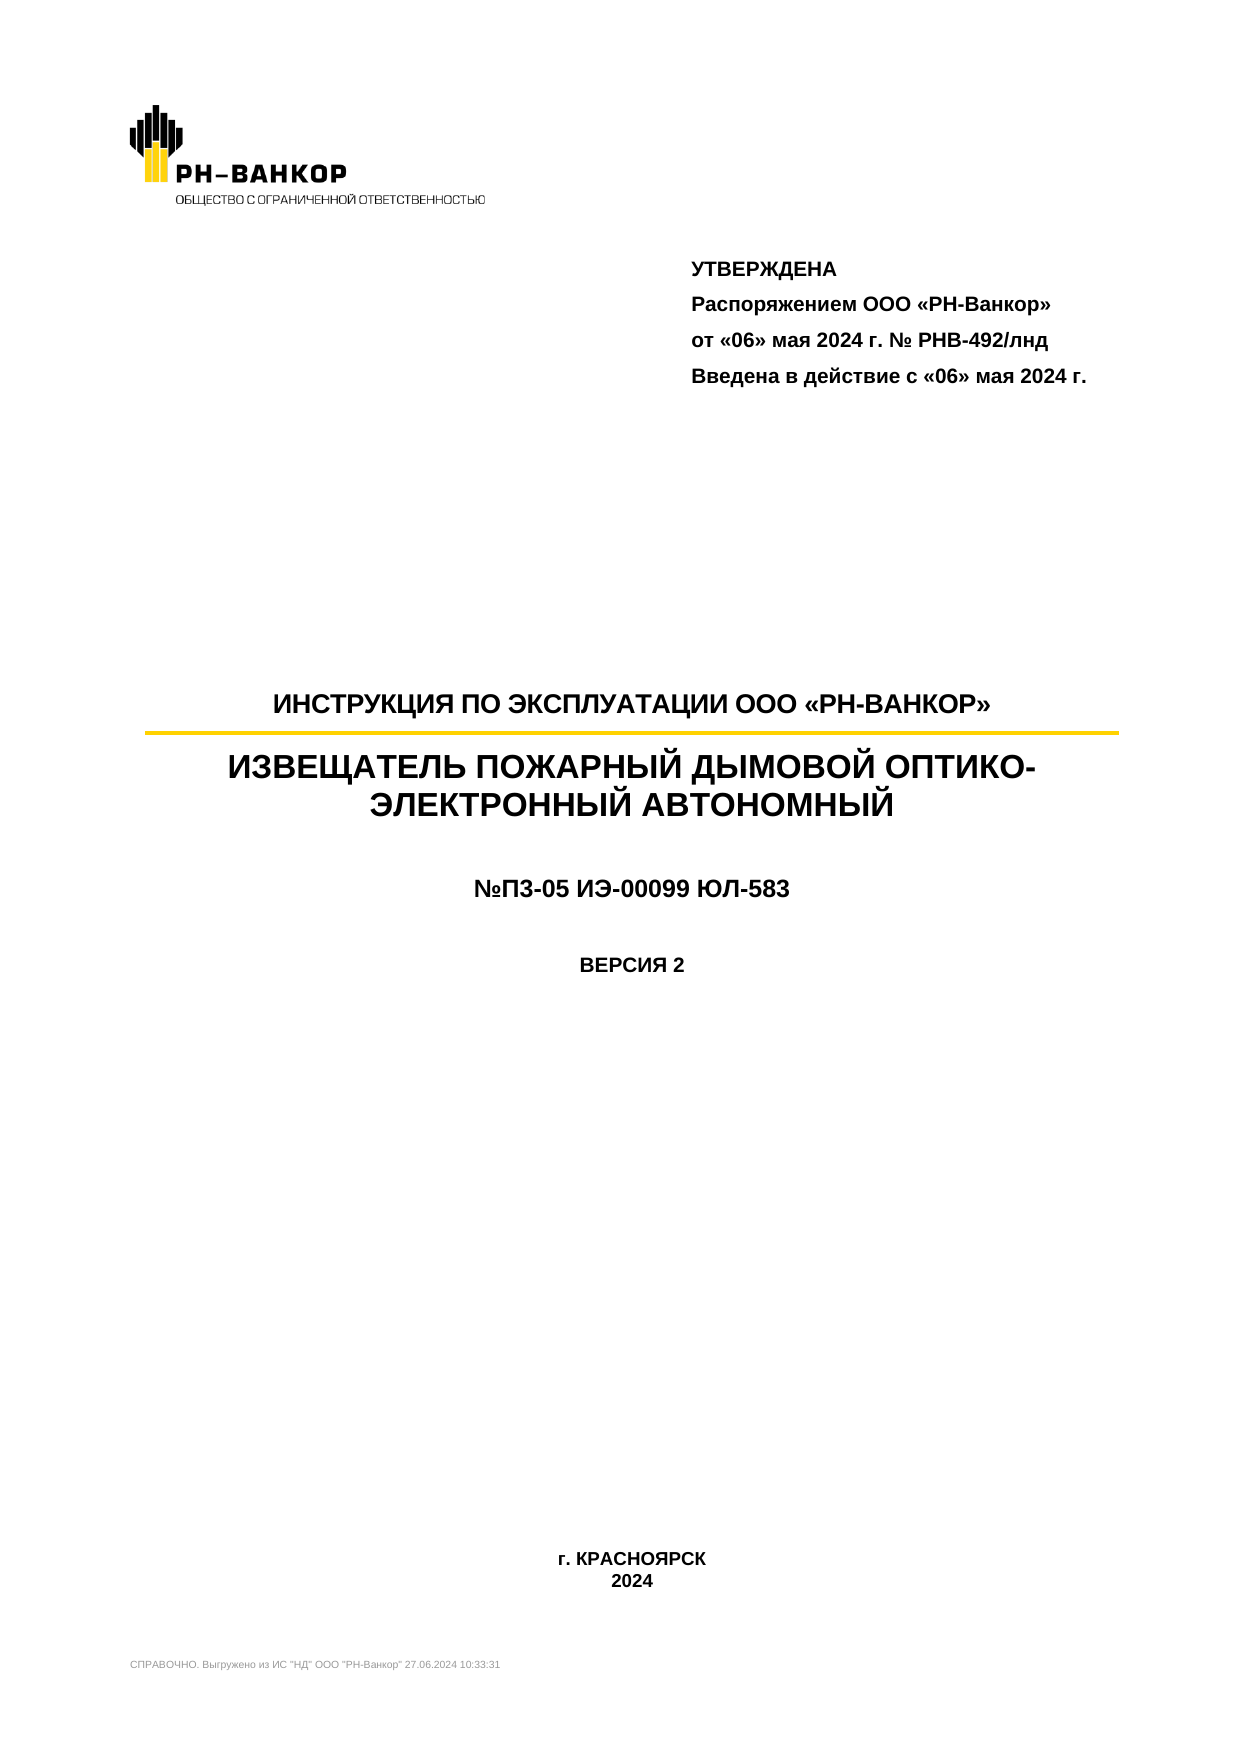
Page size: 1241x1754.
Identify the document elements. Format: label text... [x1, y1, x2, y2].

text от «06» мая 2024 г. № РНВ-492/лнд [691, 328, 1134, 352]
text ИЗВЕЩАТЕЛЬ ПОЖАРНЫЙ ДЫМОВОЙ ОПТИКО-ЭЛЕКТРОННЫЙ АВТОНОМНЫЙ [130, 747, 1134, 824]
text г. КРАСНОЯРСК [130, 1548, 1134, 1569]
text ВЕРСИЯ 2 [130, 953, 1134, 977]
table_header ИНСТРУКЦИЯ ПО ЭКСПЛУАТАЦИИ ООО «РН-ВАНКОР» [145, 688, 1119, 731]
picture [129, 105, 485, 206]
text Распоряжением ООО «РН-Ванкор» [691, 292, 1134, 316]
text УТВЕРЖДЕНА [691, 256, 1134, 280]
text №П3-05 ИЭ-00099 ЮЛ-583 [130, 874, 1134, 903]
text 2024 [130, 1569, 1134, 1591]
text Введена в действие с «06» мая 2024 г. [691, 364, 1134, 388]
